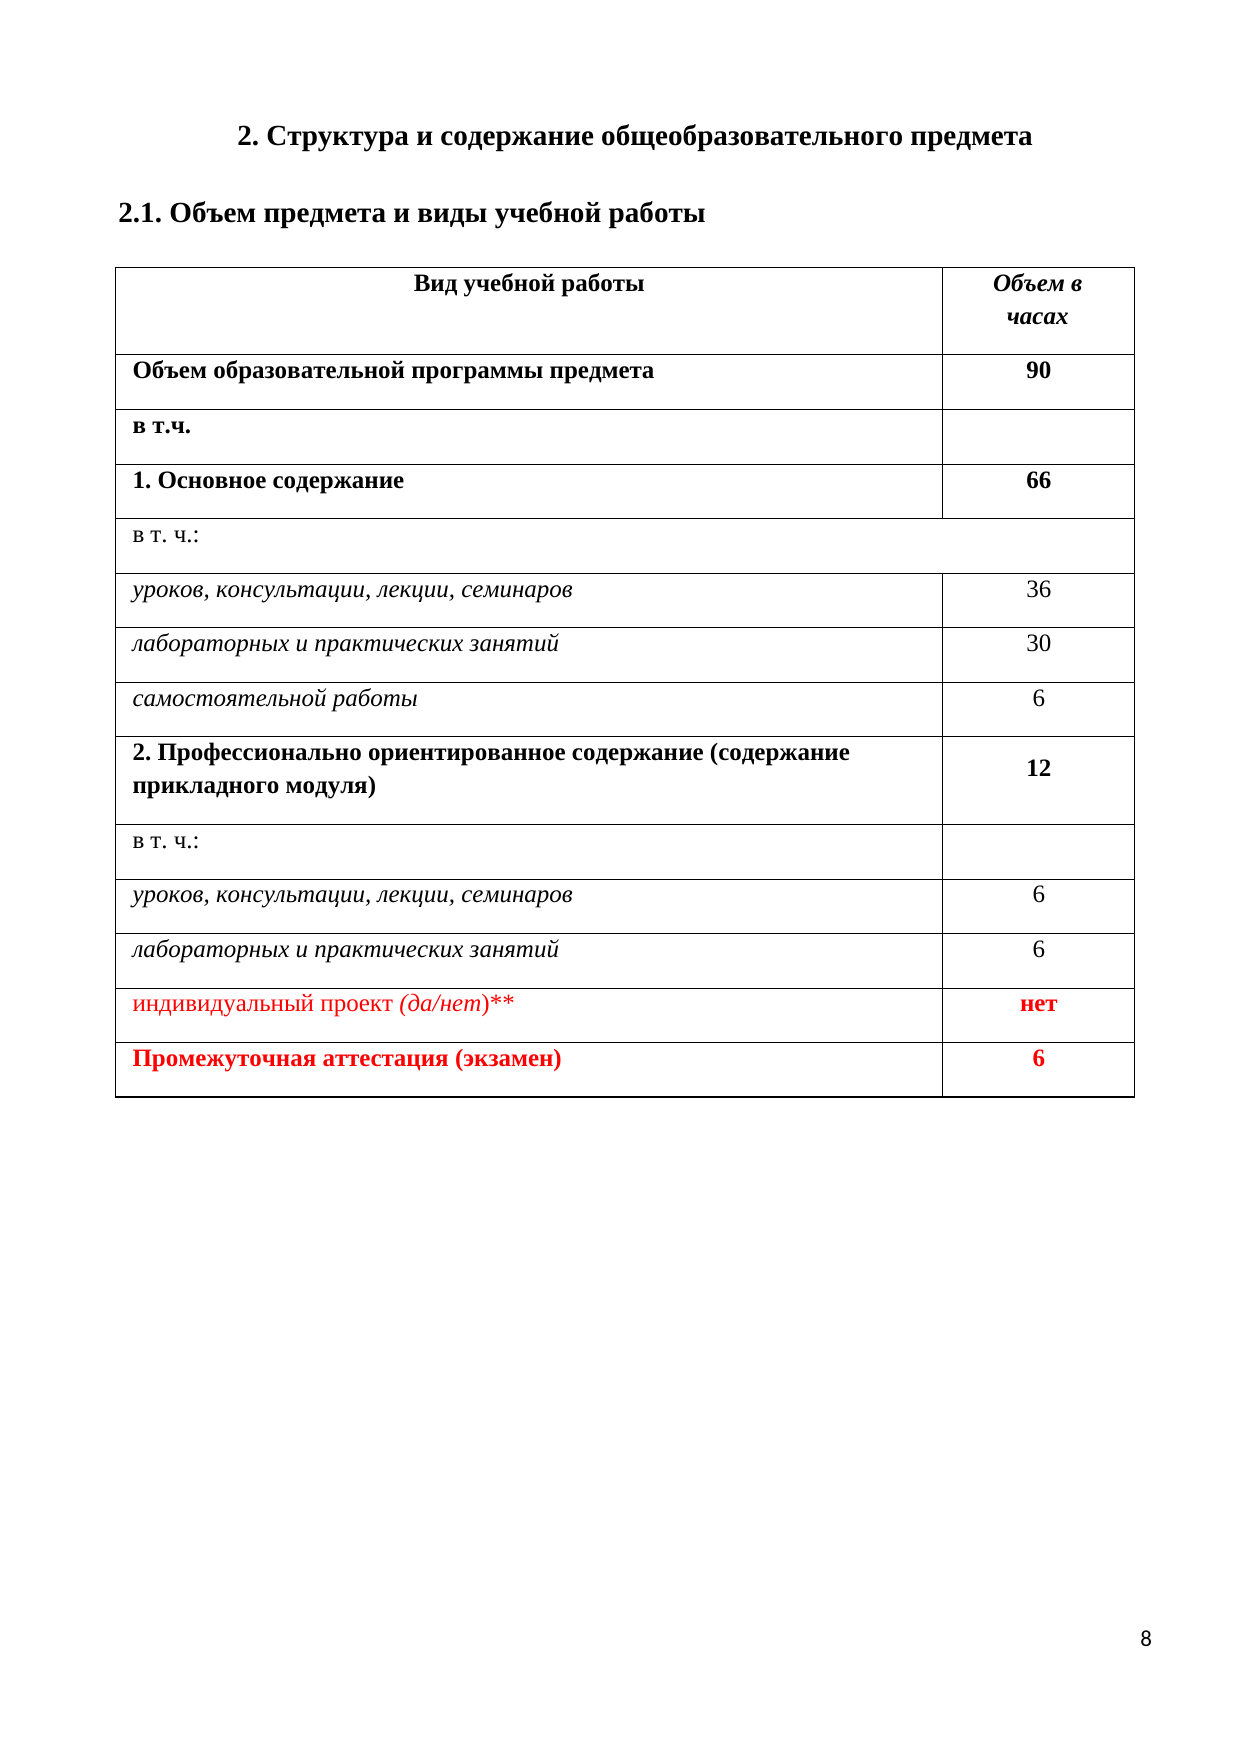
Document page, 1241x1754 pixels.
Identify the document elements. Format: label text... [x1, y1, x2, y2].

table_header Вид учебной работы [116, 268, 942, 354]
table_cell 66 [943, 465, 1134, 518]
table_cell в т.ч. [116, 410, 942, 464]
table_cell уроков, консультации, лекции, семинаров [116, 880, 942, 933]
table_cell 90 [943, 355, 1134, 409]
table_cell лабораторных и практических занятий [116, 628, 942, 682]
table_cell [943, 410, 1134, 464]
table_cell 6 [943, 934, 1134, 987]
table_cell 1. Основное содержание [116, 465, 942, 518]
table_cell 30 [943, 628, 1134, 682]
table_cell лабораторных и практических занятий [116, 934, 942, 987]
table_cell 6 [943, 1043, 1134, 1096]
table_cell 12 [943, 737, 1134, 823]
table_cell 2. Профессионально ориентированное содержание (содержание прикладного модуля) [116, 737, 942, 823]
table_cell Промежуточная аттестация (экзамен) [116, 1043, 942, 1096]
table_cell индивидуальный проект (да/нет)** [116, 989, 942, 1042]
table_cell Объем образовательной программы предмета [116, 355, 942, 409]
table_cell в т. ч.: [116, 519, 1134, 573]
subtitle 2. Структура и содержание общеобразовательного предмета [118, 118, 1152, 152]
table_cell 36 [943, 574, 1134, 627]
table_cell 6 [943, 683, 1134, 736]
text 2.1. Объем предмета и виды учебной работы [118, 195, 1152, 229]
table_cell самостоятельной работы [116, 683, 942, 736]
table_cell уроков, консультации, лекции, семинаров [116, 574, 942, 627]
table_header Объем в часах [943, 268, 1134, 354]
table_cell 6 [943, 880, 1134, 933]
table_cell в т. ч.: [116, 825, 942, 878]
table_cell нет [943, 989, 1134, 1042]
table_cell [943, 825, 1134, 878]
